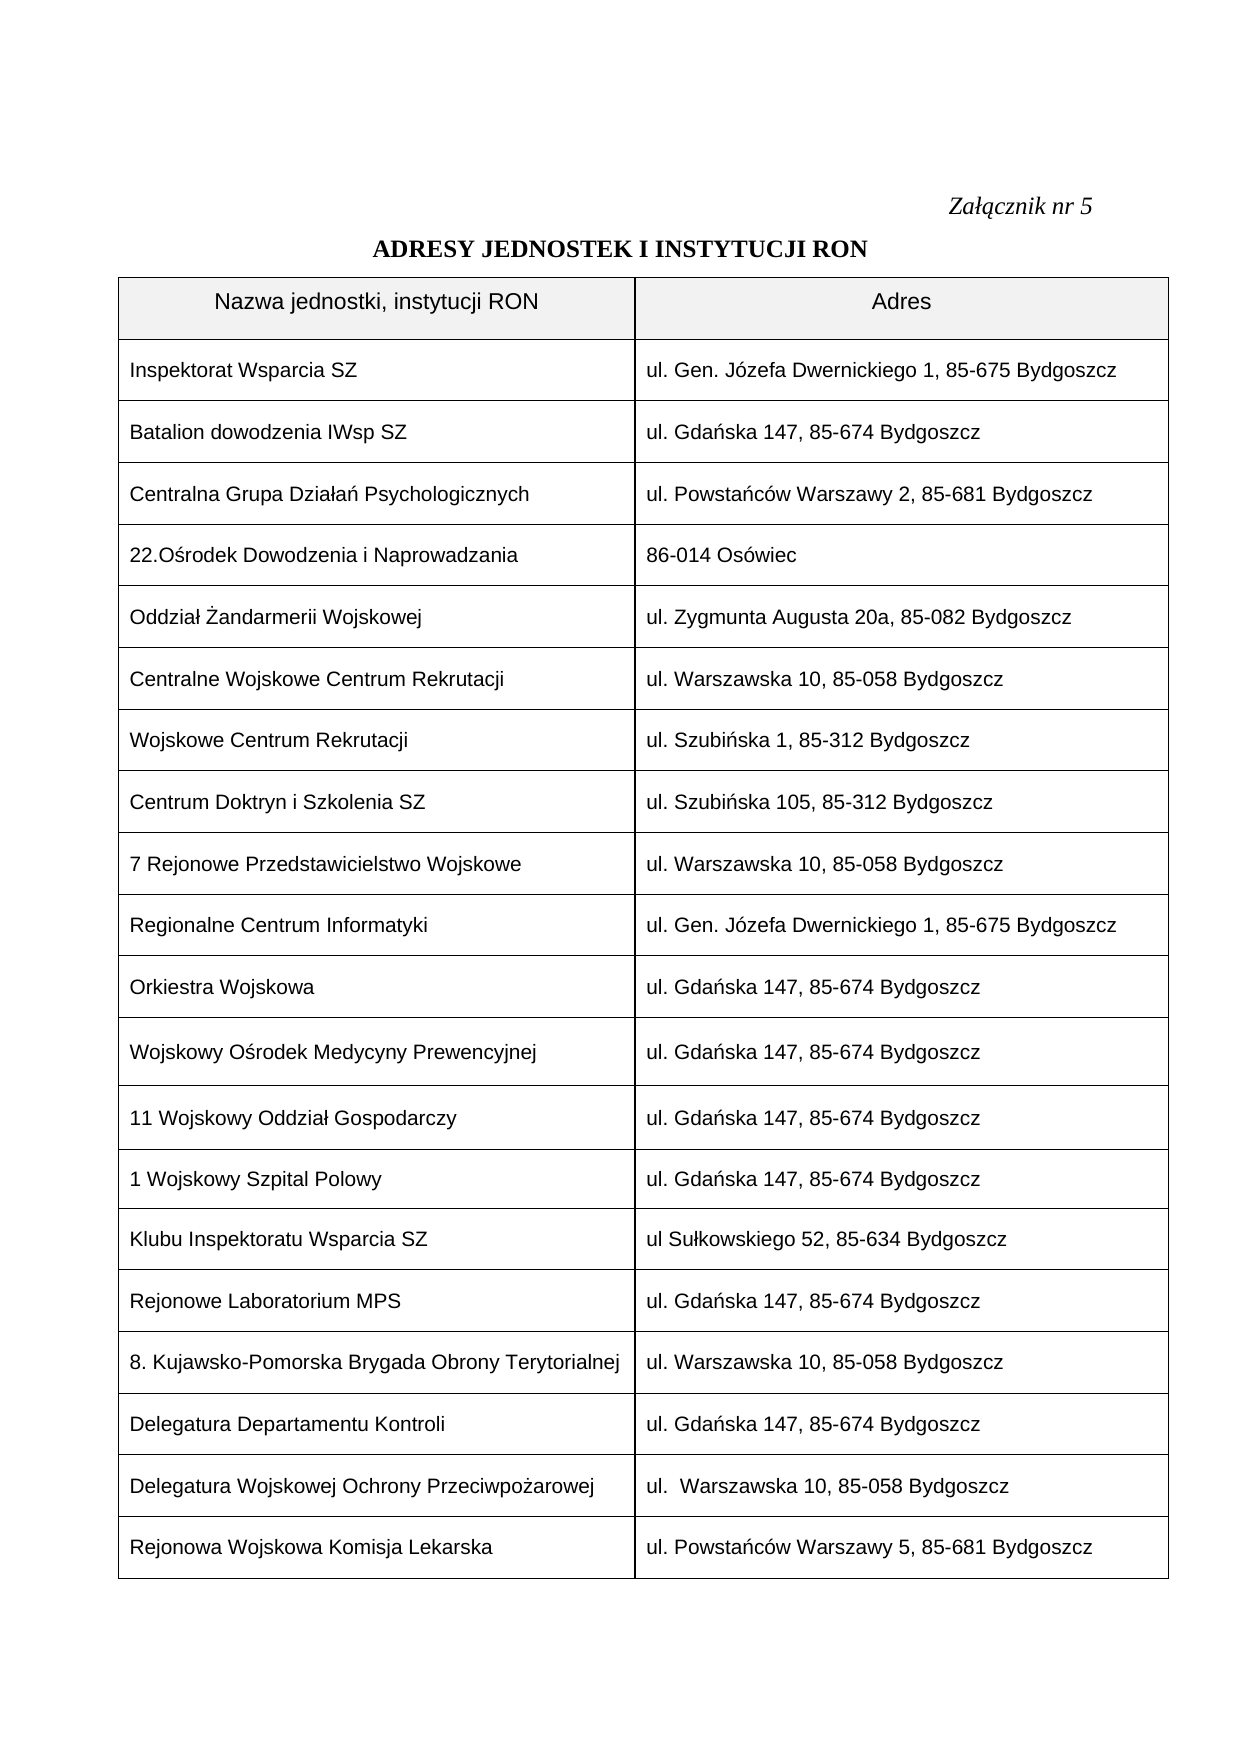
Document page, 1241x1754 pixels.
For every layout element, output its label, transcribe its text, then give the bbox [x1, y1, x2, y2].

table_cell ul. Gdańska 147, 85-674 Bydgoszcz [636, 1086, 1168, 1149]
table_cell 1 Wojskowy Szpital Polowy [119, 1150, 634, 1207]
table_cell ul. Gdańska 147, 85-674 Bydgoszcz [636, 401, 1168, 462]
text ADRESY JEDNOSTEK I INSTYTUCJI RON [148, 234, 1093, 263]
table_cell Centralne Wojskowe Centrum Rekrutacji [119, 648, 634, 709]
table_cell Oddział Żandarmerii Wojskowej [119, 586, 634, 647]
table_cell ul. Gdańska 147, 85-674 Bydgoszcz [636, 1150, 1168, 1207]
table_cell ul. Warszawska 10, 85-058 Bydgoszcz [636, 648, 1168, 709]
table_cell ul Sułkowskiego 52, 85-634 Bydgoszcz [636, 1209, 1168, 1269]
table_cell ul. Warszawska 10, 85-058 Bydgoszcz [636, 833, 1168, 894]
table_cell Centralna Grupa Działań Psychologicznych [119, 463, 634, 524]
table_cell Delegatura Wojskowej Ochrony Przeciwpożarowej [119, 1455, 634, 1516]
table_cell Rejonowa Wojskowa Komisja Lekarska [119, 1517, 634, 1577]
table_cell ul. Powstańców Warszawy 2, 85-681 Bydgoszcz [636, 463, 1168, 524]
table_cell ul. Zygmunta Augusta 20a, 85-082 Bydgoszcz [636, 586, 1168, 647]
table_cell 22.Ośrodek Dowodzenia i Naprowadzania [119, 525, 634, 585]
table_cell Delegatura Departamentu Kontroli [119, 1394, 634, 1454]
table_cell ul. Powstańców Warszawy 5, 85-681 Bydgoszcz [636, 1517, 1168, 1577]
table_cell ul. Warszawska 10, 85-058 Bydgoszcz [636, 1332, 1168, 1392]
table_cell ul. Warszawska 10, 85-058 Bydgoszcz [636, 1455, 1168, 1516]
table_cell 11 Wojskowy Oddział Gospodarczy [119, 1086, 634, 1149]
table_cell Centrum Doktryn i Szkolenia SZ [119, 771, 634, 832]
table_header Adres [636, 278, 1168, 339]
table_cell ul. Szubińska 1, 85-312 Bydgoszcz [636, 710, 1168, 770]
table_cell ul. Gdańska 147, 85-674 Bydgoszcz [636, 1270, 1168, 1331]
table_cell Klubu Inspektoratu Wsparcia SZ [119, 1209, 634, 1269]
table_cell Rejonowe Laboratorium MPS [119, 1270, 634, 1331]
table_cell Wojskowy Ośrodek Medycyny Prewencyjnej [119, 1018, 634, 1085]
table_cell 7 Rejonowe Przedstawicielstwo Wojskowe [119, 833, 634, 894]
table_cell Regionalne Centrum Informatyki [119, 895, 634, 955]
table_cell Inspektorat Wsparcia SZ [119, 340, 634, 400]
table_cell ul. Gdańska 147, 85-674 Bydgoszcz [636, 956, 1168, 1017]
table_header Nazwa jednostki, instytucji RON [119, 278, 634, 339]
table_cell ul. Gen. Józefa Dwernickiego 1, 85-675 Bydgoszcz [636, 895, 1168, 955]
table_cell ul. Gdańska 147, 85-674 Bydgoszcz [636, 1018, 1168, 1085]
table_cell ul. Szubińska 105, 85-312 Bydgoszcz [636, 771, 1168, 832]
table_cell Orkiestra Wojskowa [119, 956, 634, 1017]
table_cell ul. Gdańska 147, 85-674 Bydgoszcz [636, 1394, 1168, 1454]
table_cell Batalion dowodzenia IWsp SZ [119, 401, 634, 462]
table_cell ul. Gen. Józefa Dwernickiego 1, 85-675 Bydgoszcz [636, 340, 1168, 400]
text Załącznik nr 5 [148, 191, 1093, 219]
table_cell 8. Kujawsko-Pomorska Brygada Obrony Terytorialnej [119, 1332, 634, 1392]
table_cell 86-014 Osówiec [636, 525, 1168, 585]
table_cell Wojskowe Centrum Rekrutacji [119, 710, 634, 770]
